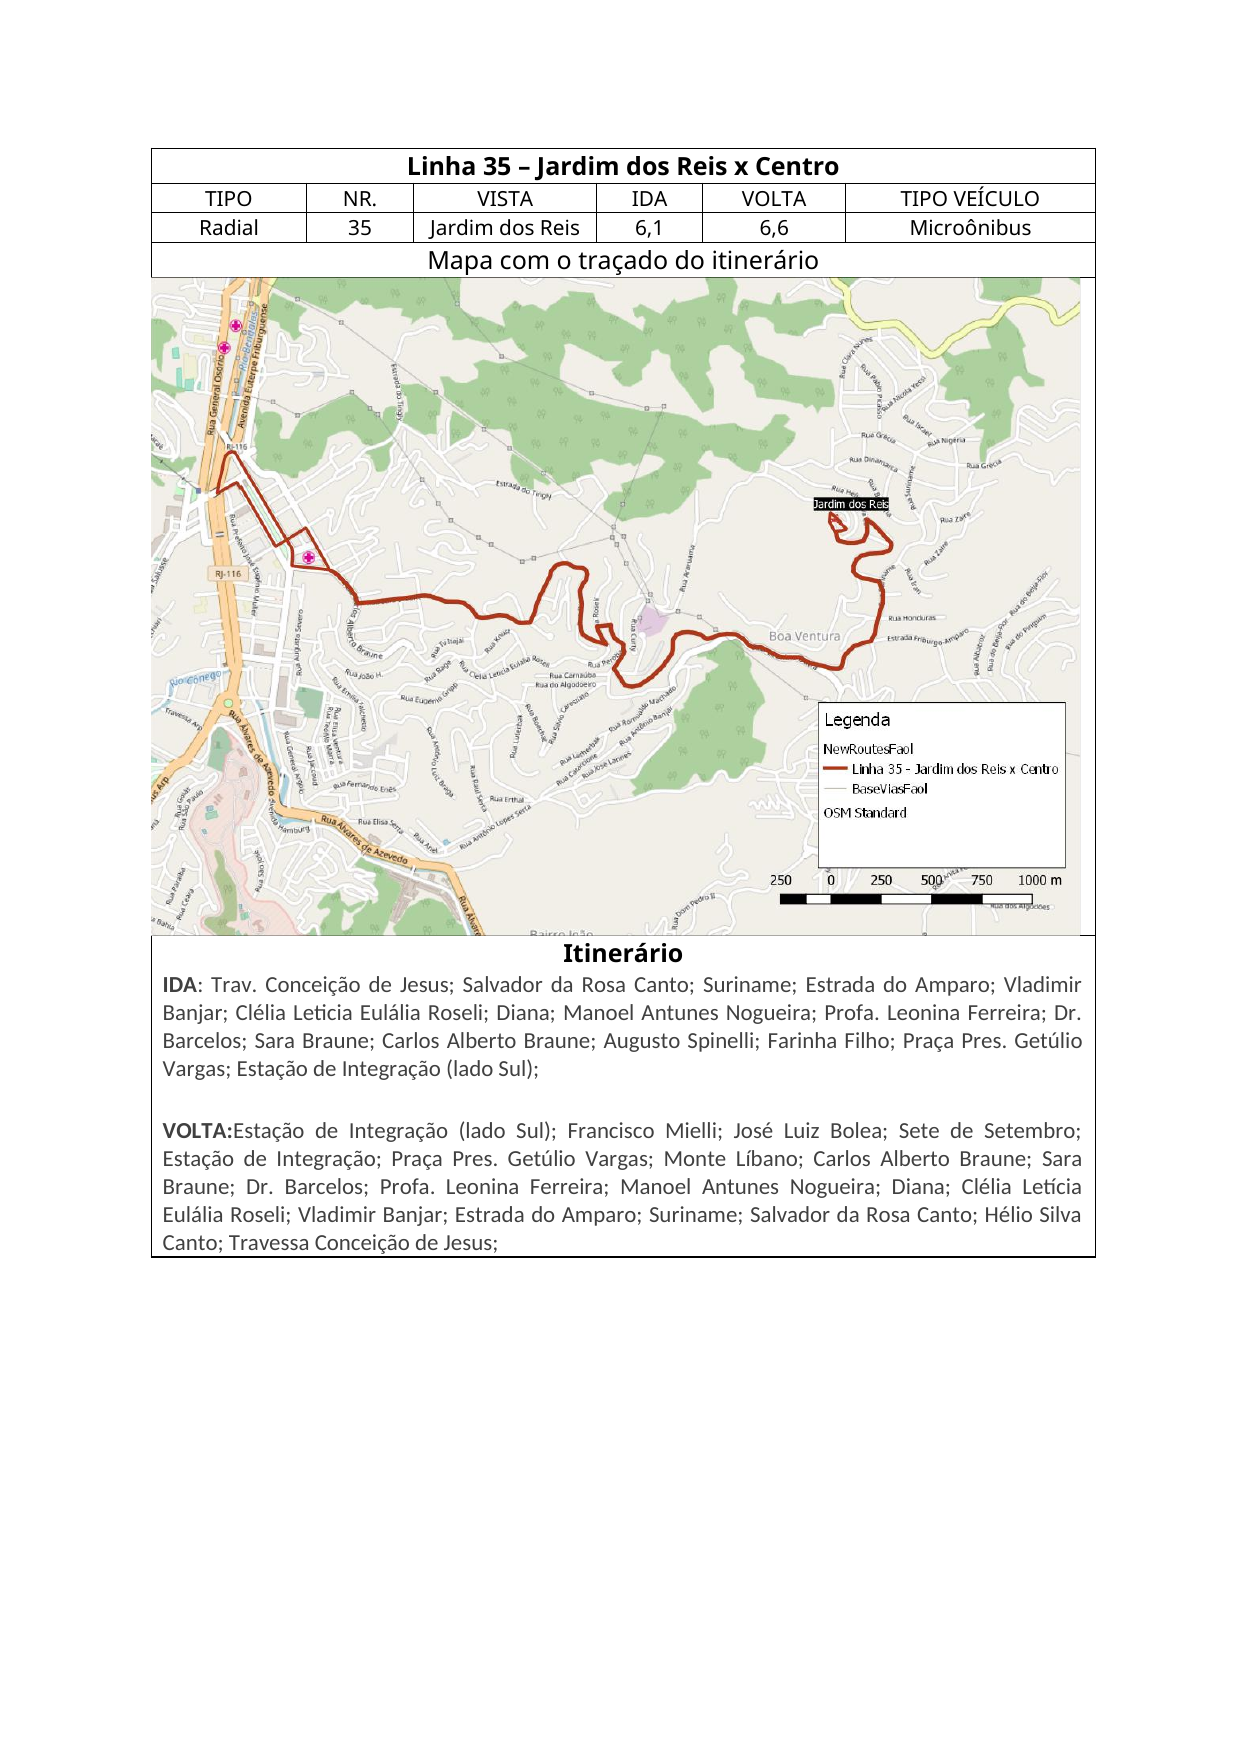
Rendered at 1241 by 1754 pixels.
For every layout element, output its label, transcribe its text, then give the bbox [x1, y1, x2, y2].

picture [151, 277, 1081, 936]
table_cell Microônibus [846, 213, 1095, 242]
table_cell [1081, 278, 1095, 935]
table_cell 35 [307, 213, 413, 242]
table_cell Jardim dos Reis [414, 213, 596, 242]
table_cell Radial [152, 213, 306, 242]
table_cell TIPO [152, 184, 306, 212]
table_cell 6,6 [703, 213, 845, 242]
table_cell Itinerário IDA: Trav. Conceição de Jesus; Salvador da Rosa Canto; Suriname; Estrada do Amparo; Vladimir Banjar; Clélia Leticia Eulália Roseli; Diana; Manoel Antunes Nogueira; Profa. Leonina Ferreira; Dr. Barcelos; Sara Braune; Carlos Alberto Braune; Augusto Spinelli; Farinha Filho; Praça Pres. Getúlio Vargas; Estação de Integração (lado Sul); VOLTA:Estação de Integração (lado Sul); Francisco Mielli; José Luiz Bolea; Sete de Setembro; Estação de Integração; Praça Pres. Getúlio Vargas; Monte Líbano; Carlos Alberto Braune; Sara Braune; Dr. Barcelos; Profa. Leonina Ferreira; Manoel Antunes Nogueira; Diana; Clélia Letícia Eulália Roseli; Vladimir Banjar; Estrada do Amparo; Suriname; Salvador da Rosa Canto; Hélio Silva Canto; Travessa Conceição de Jesus; [152, 936, 1095, 1256]
table_cell VISTA [414, 184, 596, 212]
table_cell IDA [597, 184, 702, 212]
table_cell 6,1 [597, 213, 702, 242]
table_cell Mapa com o traçado do itinerário [152, 243, 1095, 277]
table_cell NR. [307, 184, 413, 212]
table_cell TIPO VEÍCULO [846, 184, 1095, 212]
table_cell VOLTA [703, 184, 845, 212]
table_header Linha 35 – Jardim dos Reis x Centro [152, 149, 1095, 183]
